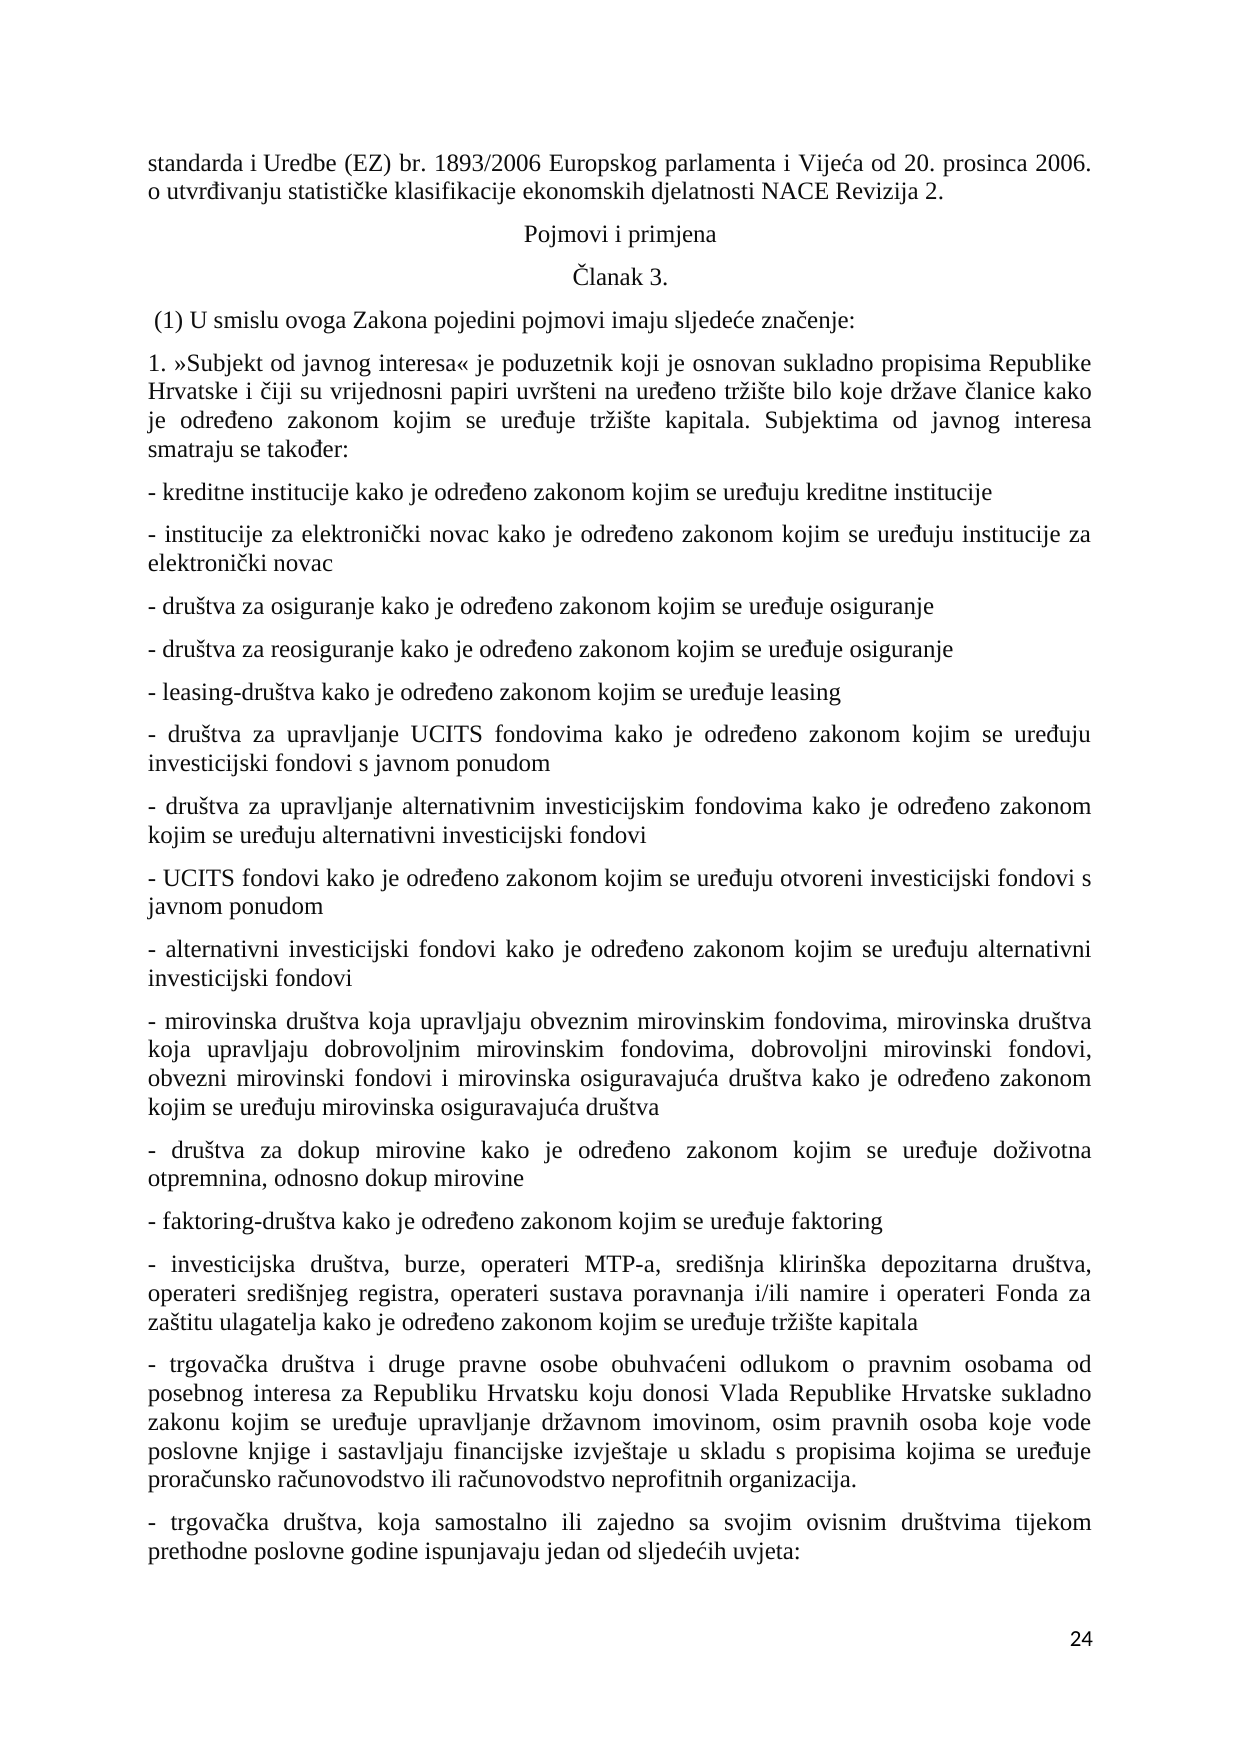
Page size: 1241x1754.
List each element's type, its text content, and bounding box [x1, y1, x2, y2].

text - društva za dokup mirovine kako je određeno zakonom kojim se uređuje doživotna otpremnina, odnosno dokup mirovine [148, 1135, 1093, 1192]
text - alternativni investicijski fondovi kako je određeno zakonom kojim se uređuju alternativni investicijski fondovi [148, 934, 1093, 992]
text - faktoring-društva kako je određeno zakonom kojim se uređuje faktoring [148, 1206, 1093, 1235]
text (1) U smislu ovoga Zakona pojedini pojmovi imaju sljedeće značenje: [148, 305, 1093, 333]
text - institucije za elektronički novac kako je određeno zakonom kojim se uređuju institucije za elektronički novac [148, 519, 1093, 577]
text - leasing-društva kako je određeno zakonom kojim se uređuje leasing [148, 677, 1093, 705]
text - trgovačka društva i druge pravne osobe obuhvaćeni odlukom o pravnim osobama od posebnog interesa za Republiku Hrvatsku koju donosi Vlada Republike Hrvatske sukladno zakonu kojim se uređuje upravljanje državnom imovinom, osim pravnih osoba koje vode poslovne knjige i sastavljaju financijske izvještaje u skladu s propisima kojima se uređuje proračunsko računovodstvo ili računovodstvo neprofitnih organizacija. [148, 1349, 1093, 1493]
text 1. »Subjekt od javnog interesa« je poduzetnik koji je osnovan sukladno propisima Republike Hrvatske i čiji su vrijednosni papiri uvršteni na uređeno tržište bilo koje države članice kako je određeno zakonom kojim se uređuje tržište kapitala. Subjektima od javnog interesa smatraju se također: [148, 348, 1093, 463]
text - trgovačka društva, koja samostalno ili zajedno sa svojim ovisnim društvima tijekom prethodne poslovne godine ispunjavaju jedan od sljedećih uvjeta: [148, 1507, 1093, 1565]
text Pojmovi i primjena [148, 219, 1093, 248]
text Članak 3. [148, 262, 1093, 291]
text - društva za upravljanje alternativnim investicijskim fondovima kako je određeno zakonom kojim se uređuju alternativni investicijski fondovi [148, 791, 1093, 848]
text - društva za reosiguranje kako je određeno zakonom kojim se uređuje osiguranje [148, 634, 1093, 663]
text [148, 148, 1093, 205]
text - UCITS fondovi kako je određeno zakonom kojim se uređuju otvoreni investicijski fondovi s javnom ponudom [148, 863, 1093, 920]
text - investicijska društva, burze, operateri MTP-a, središnja klirinška depozitarna društva, operateri središnjeg registra, operateri sustava poravnanja i/ili namire i operateri Fonda za zaštitu ulagatelja kako je određeno zakonom kojim se uređuje tržište kapitala [148, 1249, 1093, 1335]
text - mirovinska društva koja upravljaju obveznim mirovinskim fondovima, mirovinska društva koja upravljaju dobrovoljnim mirovinskim fondovima, dobrovoljni mirovinski fondovi, obvezni mirovinski fondovi i mirovinska osiguravajuća društva kako je određeno zakonom kojim se uređuju mirovinska osiguravajuća društva [148, 1006, 1093, 1121]
text - kreditne institucije kako je određeno zakonom kojim se uređuju kreditne institucije [148, 477, 1093, 505]
text - društva za upravljanje UCITS fondovima kako je određeno zakonom kojim se uređuju investicijski fondovi s javnom ponudom [148, 719, 1093, 777]
text - društva za osiguranje kako je određeno zakonom kojim se uređuje osiguranje [148, 591, 1093, 620]
